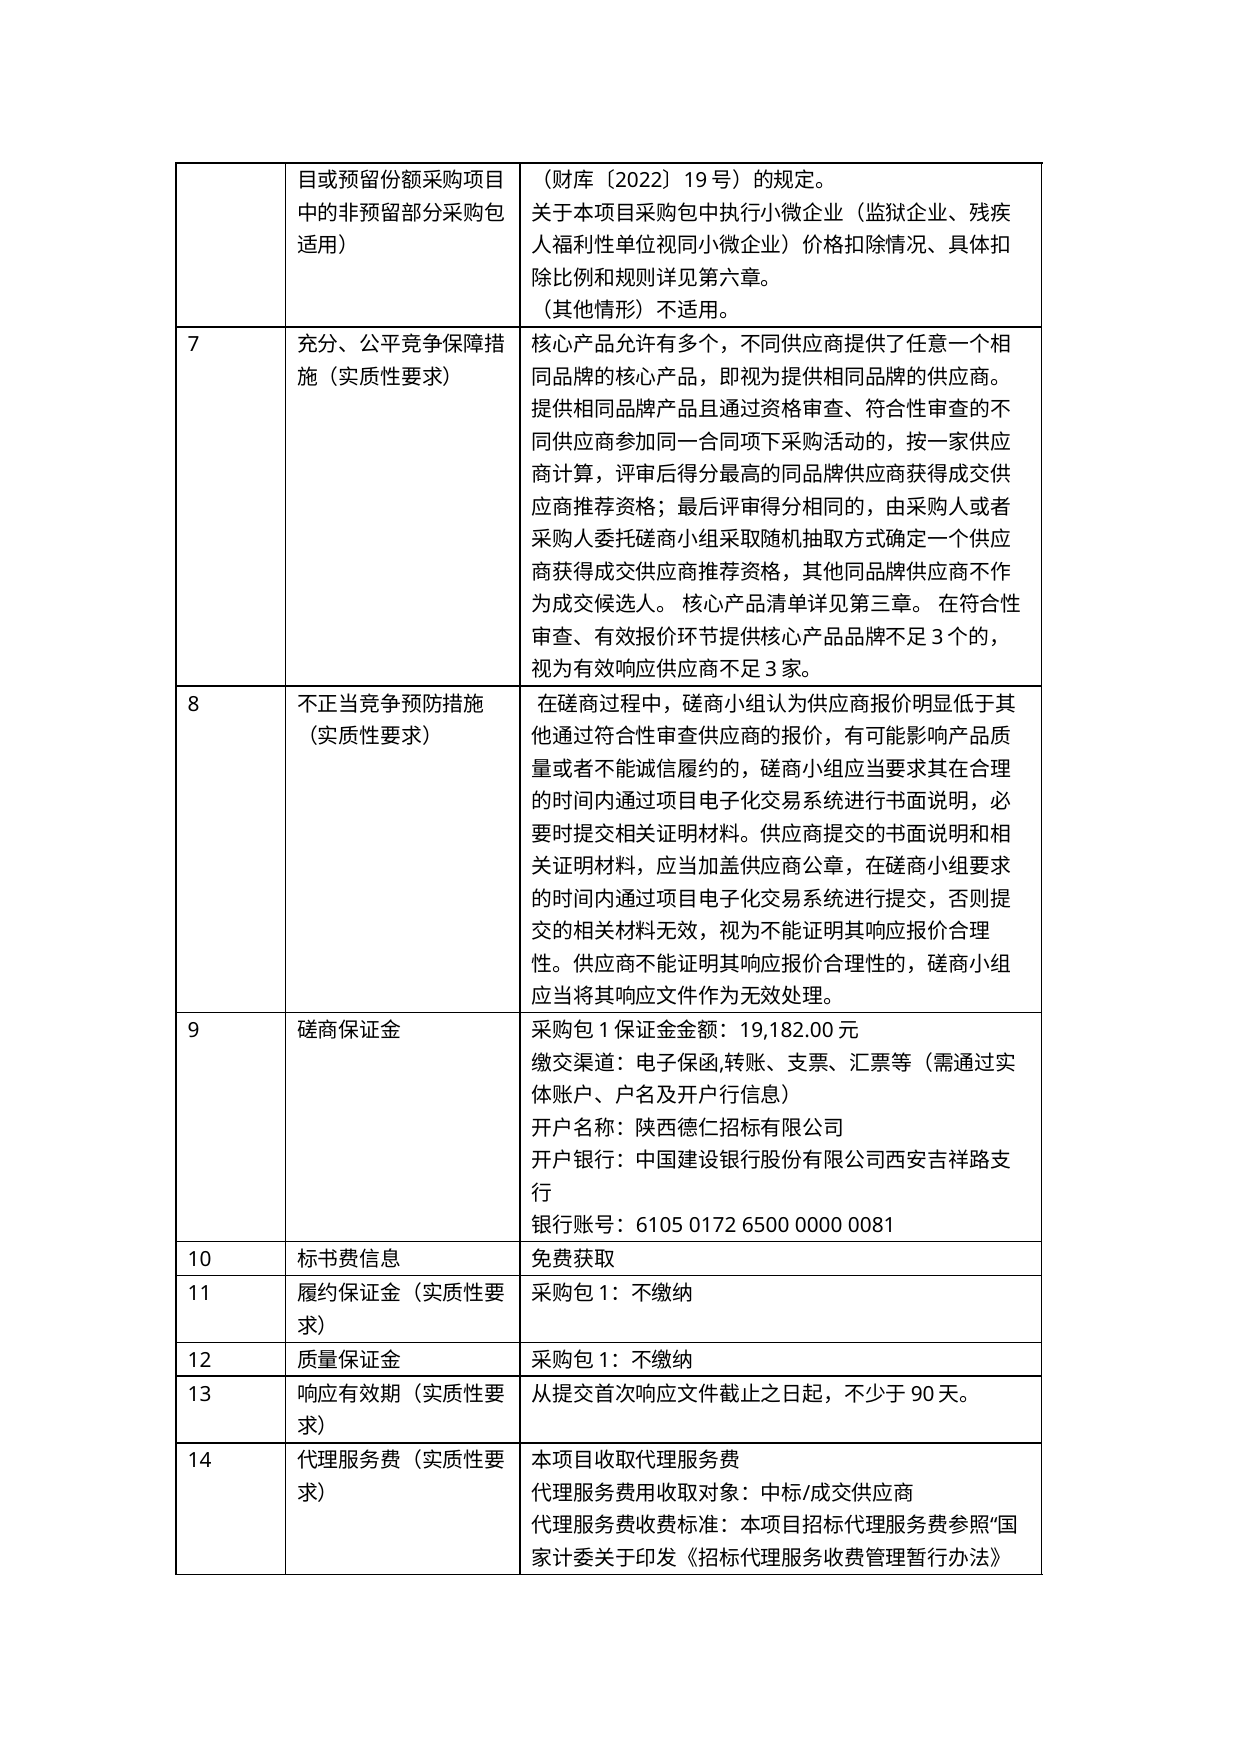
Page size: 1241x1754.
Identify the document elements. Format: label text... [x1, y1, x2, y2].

table_cell 9 [177, 1013, 285, 1241]
table_cell 在磋商过程中，磋商小组认为供应商报价明显低于其他通过符合性审查供应商的报价，有可能影响产品质量或者不能诚信履约的，磋商小组应当要求其在合理的时间内通过项目电子化交易系统进行书面说明，必要时提交相关证明材料。供应商提交的书面说明和相关证明材料，应当加盖供应商公章，在磋商小组要求的时间内通过项目电子化交易系统进行提交，否则提交的相关材料无效，视为不能证明其响应报价合理性。供应商不能证明其响应报价合理性的，磋商小组应当将其响应文件作为无效处理。 [521, 687, 1041, 1012]
table_cell 代理服务费（实质性要求） [286, 1444, 519, 1573]
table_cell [286, 164, 519, 326]
table_cell 从提交首次响应文件截止之日起，不少于90天。 [521, 1377, 1041, 1442]
table_cell 质量保证金 [286, 1343, 519, 1375]
table_cell 采购包1：不缴纳 [521, 1343, 1041, 1375]
table_cell 6 [177, 164, 285, 326]
table_cell 采购包1：不缴纳 [521, 1276, 1041, 1341]
table_cell 采购包1保证金金额：19,182.00元 缴交渠道：电子保函,转账、支票、汇票等（需通过实体账户、户名及开户行信息） 开户名称：陕西德仁招标有限公司 开户银行：中国建设银行股份有限公司西安吉祥路支行 银行账号：6105 0172 6500 0000 0081 [521, 1013, 1041, 1241]
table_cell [521, 164, 1041, 326]
table_cell 标书费信息 [286, 1242, 519, 1275]
table_cell 13 [177, 1377, 285, 1442]
table_cell 充分、公平竞争保障措施（实质性要求） [286, 328, 519, 685]
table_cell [521, 1444, 1041, 1573]
table_cell 响应有效期（实质性要求） [286, 1377, 519, 1442]
table_cell 免费获取 [521, 1242, 1041, 1275]
table_cell 8 [177, 687, 285, 1012]
table_cell 11 [177, 1276, 285, 1341]
table_cell 14 [177, 1444, 285, 1573]
table_cell 7 [177, 328, 285, 685]
table_cell 10 [177, 1242, 285, 1275]
table_cell 磋商保证金 [286, 1013, 519, 1241]
table_cell 12 [177, 1343, 285, 1375]
table_cell 核心产品允许有多个，不同供应商提供了任意一个相同品牌的核心产品，即视为提供相同品牌的供应商。 提供相同品牌产品且通过资格审查、符合性审查的不同供应商参加同一合同项下采购活动的，按一家供应商计算，评审后得分最高的同品牌供应商获得成交供应商推荐资格；最后评审得分相同的，由采购人或者采购人委托磋商小组采取随机抽取方式确定一个供应商获得成交供应商推荐资格，其他同品牌供应商不作为成交候选人。 核心产品清单详见第三章。 在符合性审查、有效报价环节提供核心产品品牌不足3个的，视为有效响应供应商不足3家。 [521, 328, 1041, 685]
table_cell 不正当竞争预防措施 （实质性要求） [286, 687, 519, 1012]
table_cell 履约保证金（实质性要求） [286, 1276, 519, 1341]
